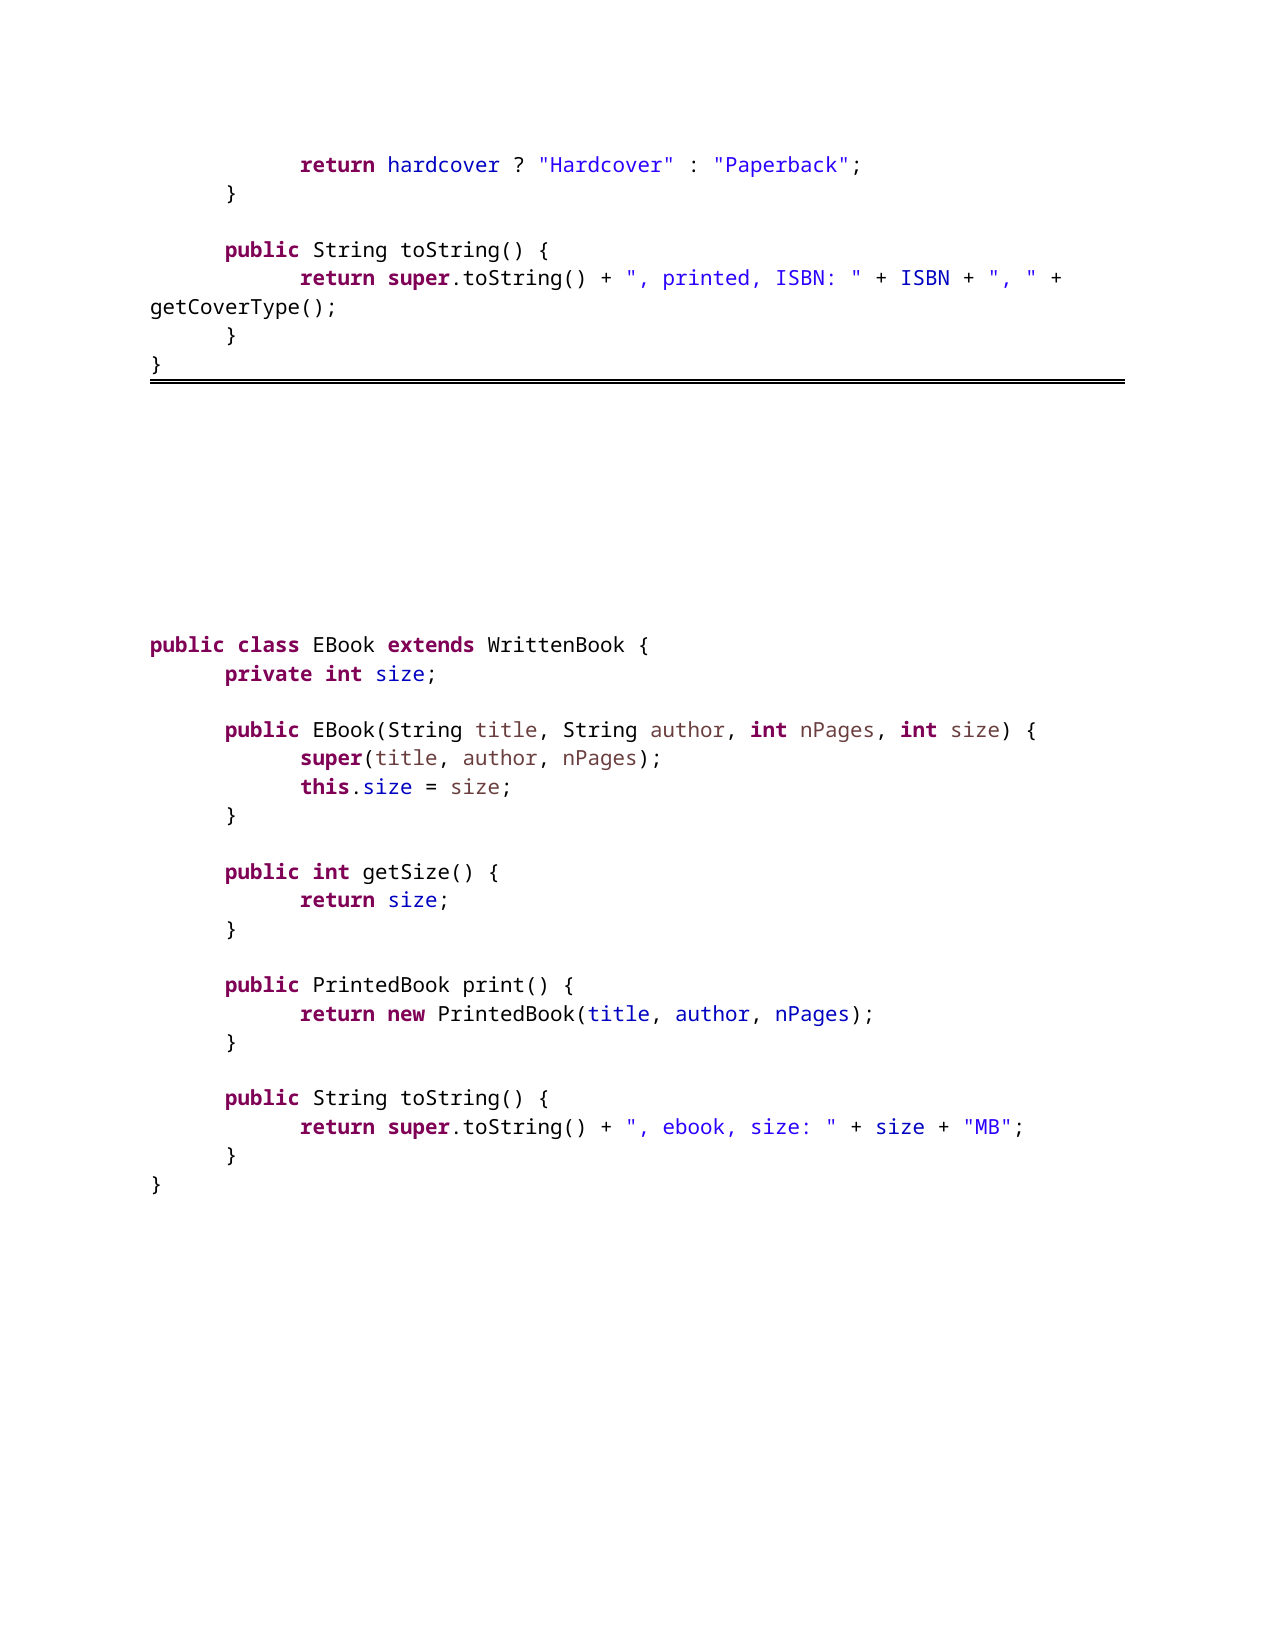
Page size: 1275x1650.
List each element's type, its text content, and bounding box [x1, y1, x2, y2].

text return new PrintedBook(title, author, nPages); [150, 999, 1125, 1027]
text private int size; [150, 659, 1125, 687]
text return hardcover ? "Hardcover" : "Paperback"; [150, 150, 1125, 178]
text public PrintedBook print() { [150, 970, 1125, 999]
text } [150, 914, 1125, 942]
text } [150, 1169, 1125, 1197]
text } [150, 1140, 1125, 1169]
text } [150, 178, 1125, 207]
text public String toString() { [150, 1083, 1125, 1112]
text public String toString() { [150, 235, 1125, 263]
text return super.toString() + ", ebook, size: " + size + "MB"; [150, 1112, 1125, 1140]
text } [150, 320, 1125, 349]
text } [150, 349, 1125, 379]
text super(title, author, nPages); [150, 743, 1125, 772]
text return size; [150, 885, 1125, 914]
text public int getSize() { [150, 857, 1125, 885]
text } [150, 1027, 1125, 1056]
text this.size = size; [150, 772, 1125, 800]
text public class EBook extends WrittenBook { [150, 630, 1125, 659]
text public EBook(String title, String author, int nPages, int size) { [150, 715, 1125, 743]
text } [150, 800, 1125, 829]
text return super.toString() + ", printed, ISBN: " + ISBN + ", " + getCoverType(); [150, 263, 1125, 320]
